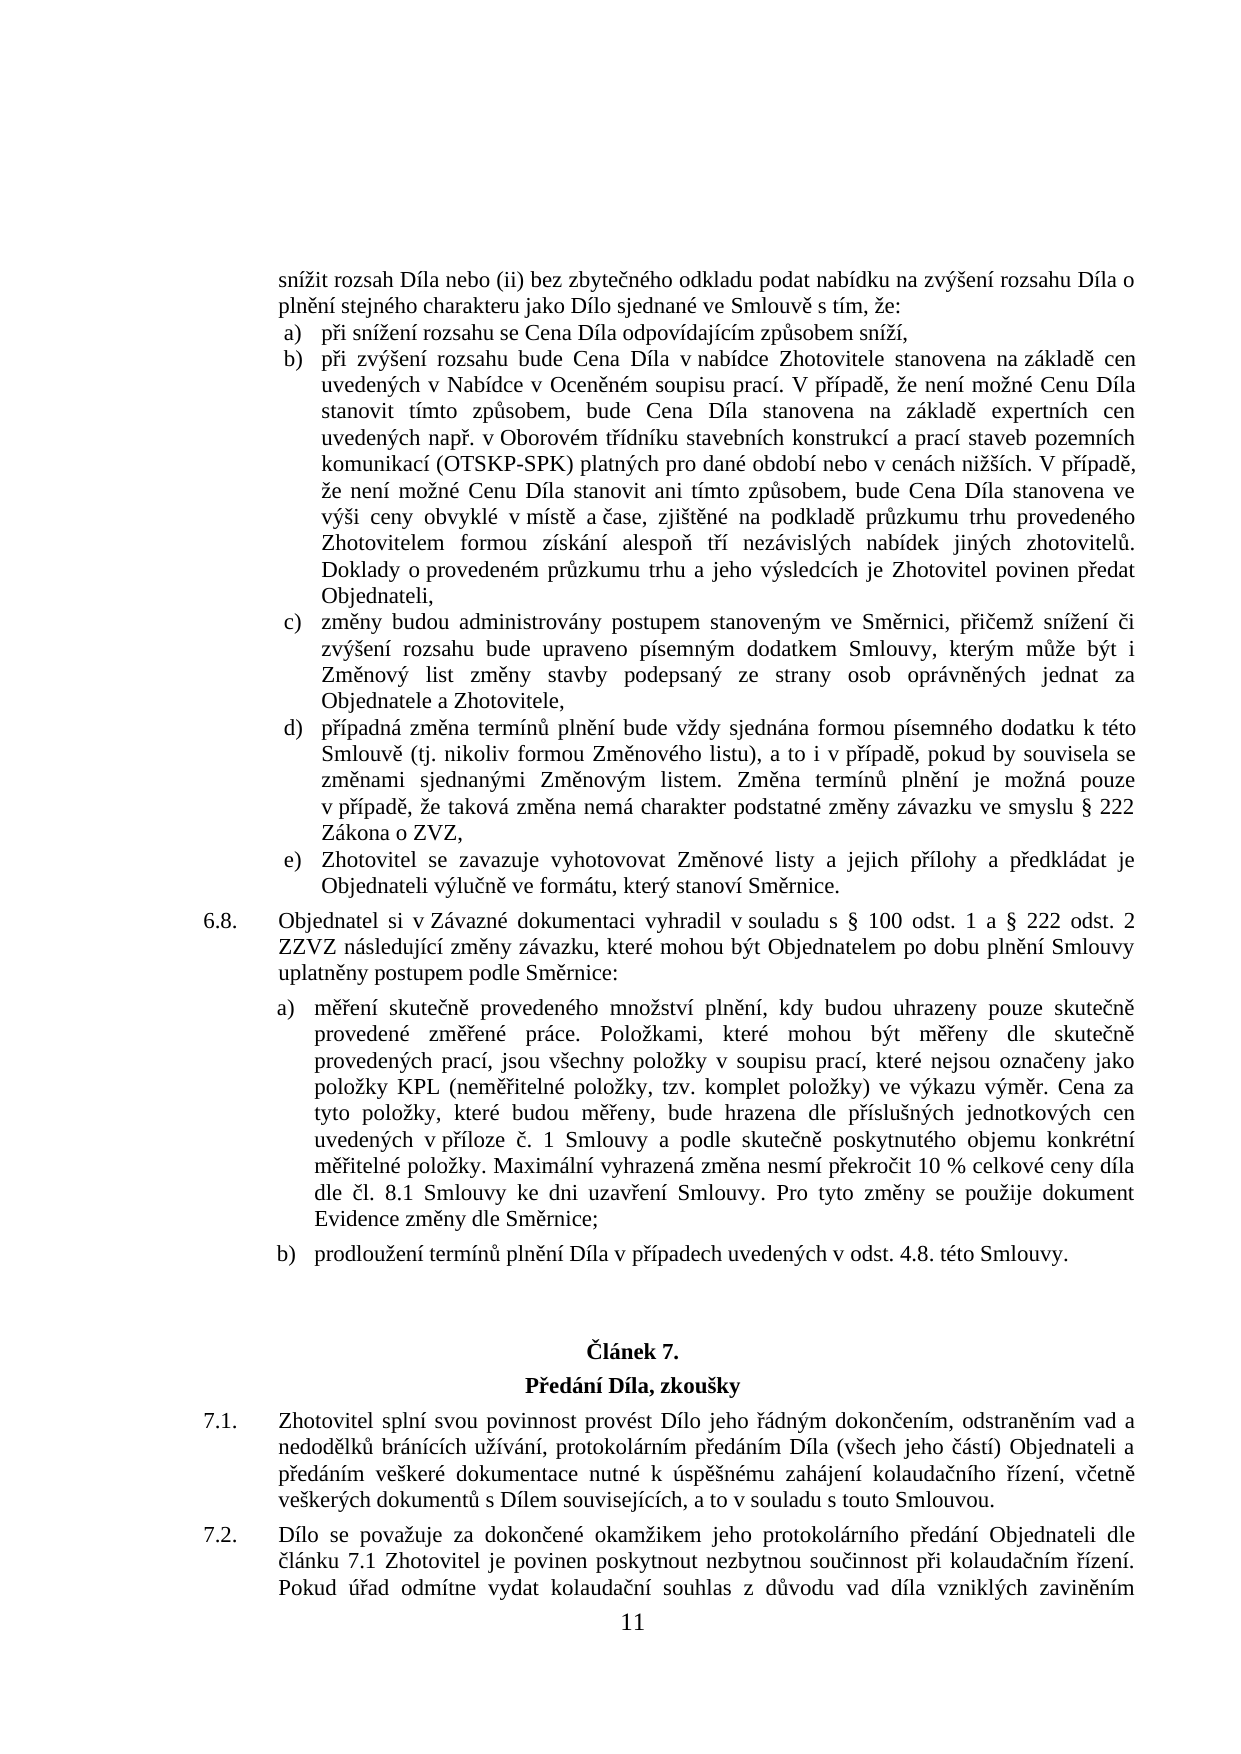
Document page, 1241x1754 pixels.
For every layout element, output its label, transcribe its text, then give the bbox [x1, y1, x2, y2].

list případná změna termínů plnění bude vždy sjednána formou písemného dodatku k této Smlouvě (tj. nikoliv formou Změnového listu), a to i v případě, pokud by souvisela se změnami sjednanými Změnovým listem. Změna termínů plnění je možná pouze v případě, že taková změna nemá charakter podstatné změny závazku ve smyslu § 222 Zákona o ZVZ, [284, 714, 1136, 846]
list při zvýšení rozsahu bude Cena Díla v nabídce Zhotovitele stanovena na základě cen uvedených v Nabídce v Oceněném soupisu prací. V případě, že není možné Cenu Díla stanovit tímto způsobem, bude Cena Díla stanovena na základě expertních cen uvedených např. v Oborovém třídníku stavebních konstrukcí a prací staveb pozemních komunikací (OTSKP-SPK) platných pro dané období nebo v cenách nižších. V případě, že není možné Cenu Díla stanovit ani tímto způsobem, bude Cena Díla stanovena ve výši ceny obvyklé v místě a čase, zjištěné na podkladě průzkumu trhu provedeného Zhotovitelem formou získání alespoň tří nezávislých nabídek jiných zhotovitelů. Doklady o provedeném průzkumu trhu a jeho výsledcích je Zhotovitel povinen předat Objednateli, [284, 345, 1136, 608]
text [203, 266, 1136, 318]
list Zhotovitel se zavazuje vyhotovovat Změnové listy a jejich přílohy a předkládat je Objednateli výlučně ve formátu, který stanoví Směrnice. [284, 846, 1136, 898]
text Předání Díla, zkoušky [129, 1372, 1136, 1399]
list při snížení rozsahu se Cena Díla odpovídajícím způsobem sníží, [284, 318, 1136, 345]
list měření skutečně provedeného množství plnění, kdy budou uhrazeny pouze skutečně provedené změřené práce. Položkami, které mohou být měřeny dle skutečně provedených prací, jsou všechny položky v soupisu prací, které nejsou označeny jako položky KPL (neměřitelné položky, tzv. komplet položky) ve výkazu výměr. Cena za tyto položky, které budou měřeny, bude hrazena dle příslušných jednotkových cen uvedených v příloze č. 1 Smlouvy a podle skutečně poskytnutého objemu konkrétní měřitelné položky. Maximální vyhrazená změna nesmí překročit 10 % celkové ceny díla dle čl. 8.1 Smlouvy ke dni uzavření Smlouvy. Pro tyto změny se použije dokument Evidence změny dle Směrnice; [277, 994, 1136, 1231]
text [203, 1521, 1136, 1600]
text Objednatel si v Závazné dokumentaci vyhradil v souladu s § 100 odst. 1 a § 222 odst. 2 ZZVZ následující změny závazku, které mohou být Objednatelem po dobu plnění Smlouvy uplatněny postupem podle Směrnice: [203, 907, 1136, 986]
list prodloužení termínů plnění Díla v případech uvedených v odst. 4.8. této Smlouvy. [277, 1239, 1136, 1266]
list změny budou administrovány postupem stanoveným ve Směrnici, přičemž snížení či zvýšení rozsahu bude upraveno písemným dodatkem Smlouvy, kterým může být i Změnový list změny stavby podepsaný ze strany osob oprávněných jednat za Objednatele a Zhotovitele, [284, 608, 1136, 714]
text Zhotovitel splní svou povinnost provést Dílo jeho řádným dokončením, odstraněním vad a nedodělků bránících užívání, protokolárním předáním Díla (všech jeho částí) Objednateli a předáním veškeré dokumentace nutné k úspěšnému zahájení kolaudačního řízení, včetně veškerých dokumentů s Dílem souvisejících, a to v souladu s touto Smlouvou. [203, 1407, 1136, 1512]
